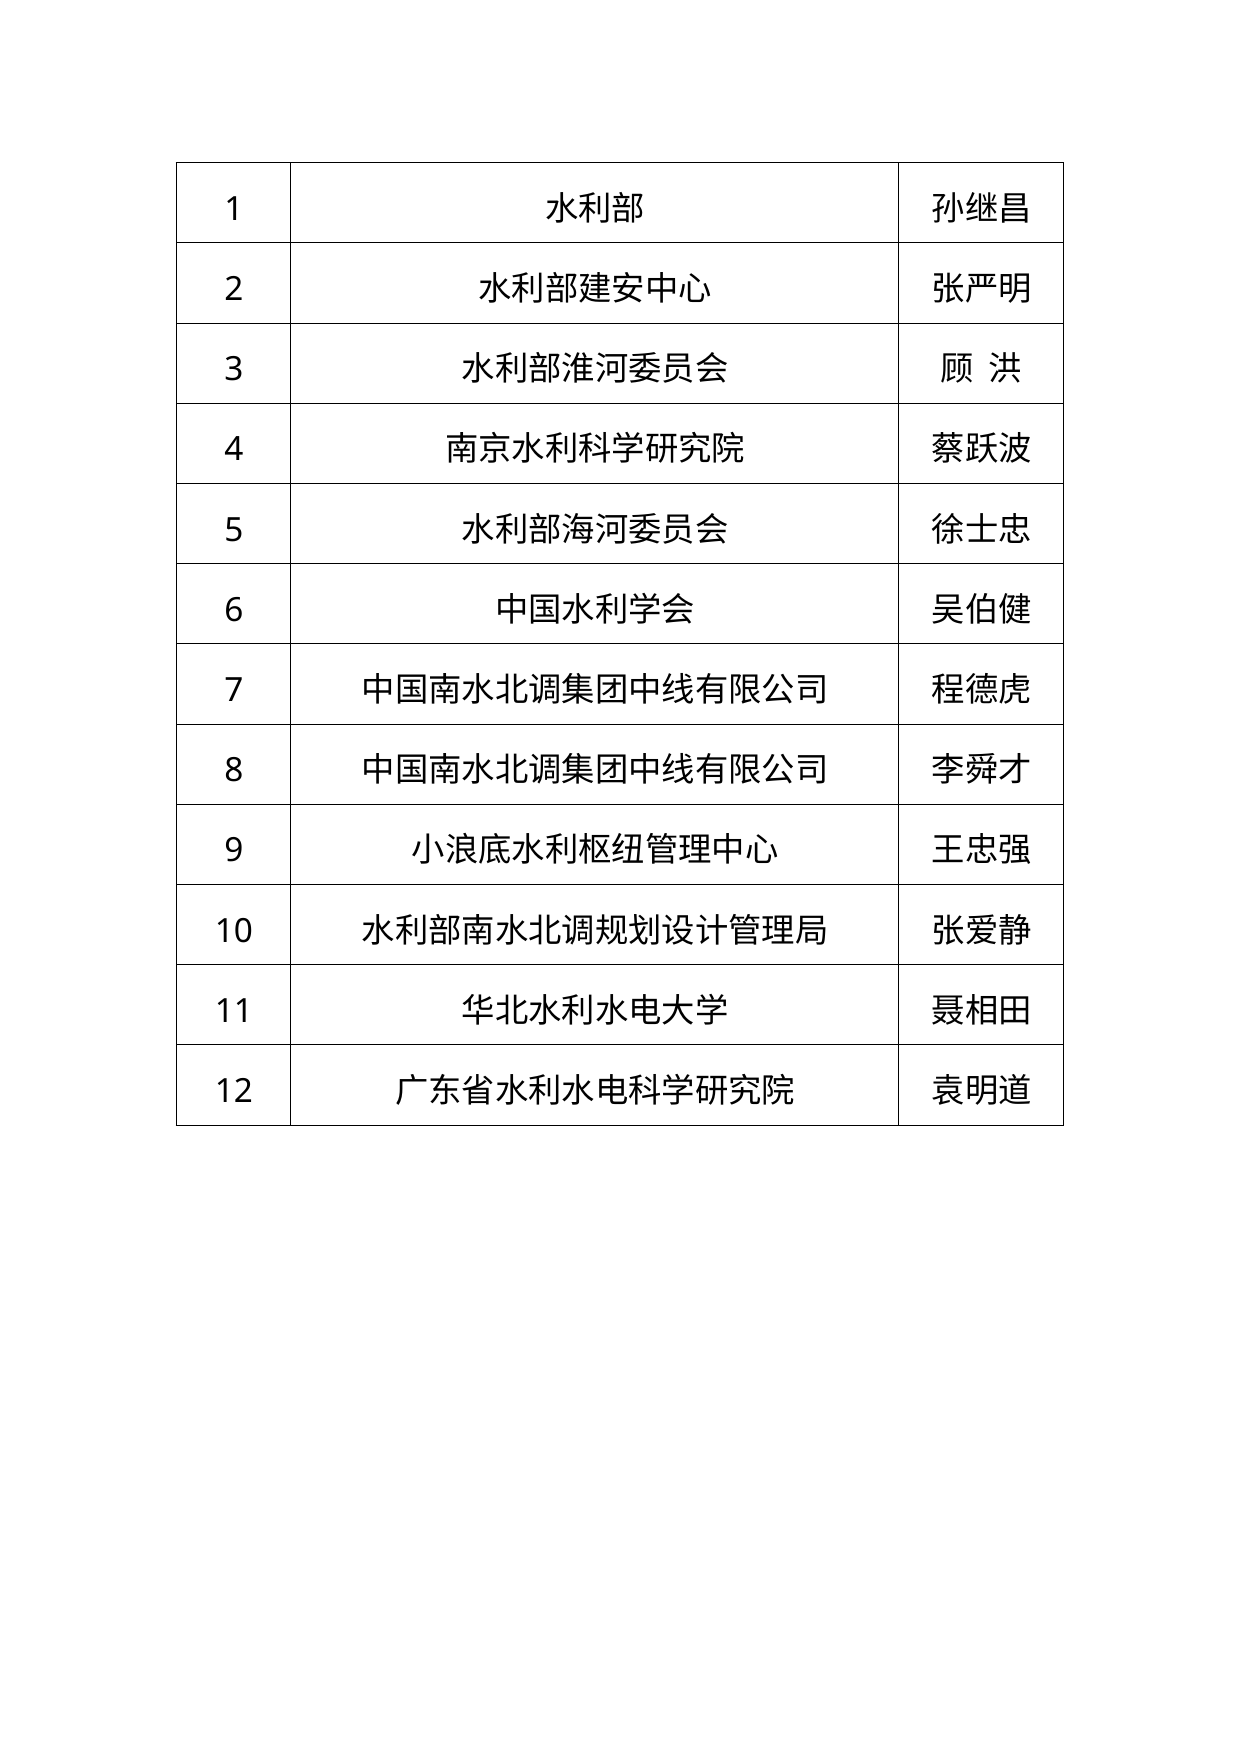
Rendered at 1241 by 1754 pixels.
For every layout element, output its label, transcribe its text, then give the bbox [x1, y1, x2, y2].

table_cell 11 [177, 965, 290, 1044]
table_cell 9 [177, 805, 290, 884]
table_cell 水利部建安中心 [291, 243, 898, 322]
table_cell 中国南水北调集团中线有限公司 [291, 725, 898, 804]
table_cell 王忠强 [899, 805, 1063, 884]
table_cell 10 [177, 885, 290, 964]
table_cell 李舜才 [899, 725, 1063, 804]
table_cell 1 [177, 163, 290, 242]
table_cell 8 [177, 725, 290, 804]
table_cell 张严明 [899, 243, 1063, 322]
table_cell 吴伯健 [899, 564, 1063, 643]
table_cell 水利部海河委员会 [291, 484, 898, 563]
table_cell 张爱静 [899, 885, 1063, 964]
table_cell 华北水利水电大学 [291, 965, 898, 1044]
table_cell 水利部 [291, 163, 898, 242]
table_cell 中国水利学会 [291, 564, 898, 643]
table_cell 中国南水北调集团中线有限公司 [291, 644, 898, 723]
table_cell 5 [177, 484, 290, 563]
table_cell 广东省水利水电科学研究院 [291, 1045, 898, 1124]
table_cell 12 [177, 1045, 290, 1124]
table_cell 小浪底水利枢纽管理中心 [291, 805, 898, 884]
table_cell 顾 洪 [899, 324, 1063, 403]
table_cell 水利部淮河委员会 [291, 324, 898, 403]
table_cell 7 [177, 644, 290, 723]
table_cell 程德虎 [899, 644, 1063, 723]
table_cell 孙继昌 [899, 163, 1063, 242]
table_cell 袁明道 [899, 1045, 1063, 1124]
table_cell 2 [177, 243, 290, 322]
table_cell 6 [177, 564, 290, 643]
table_cell 南京水利科学研究院 [291, 404, 898, 483]
table_cell 3 [177, 324, 290, 403]
table_cell 聂相田 [899, 965, 1063, 1044]
table_cell 水利部南水北调规划设计管理局 [291, 885, 898, 964]
table_cell 4 [177, 404, 290, 483]
table_cell 蔡跃波 [899, 404, 1063, 483]
table_cell 徐士忠 [899, 484, 1063, 563]
